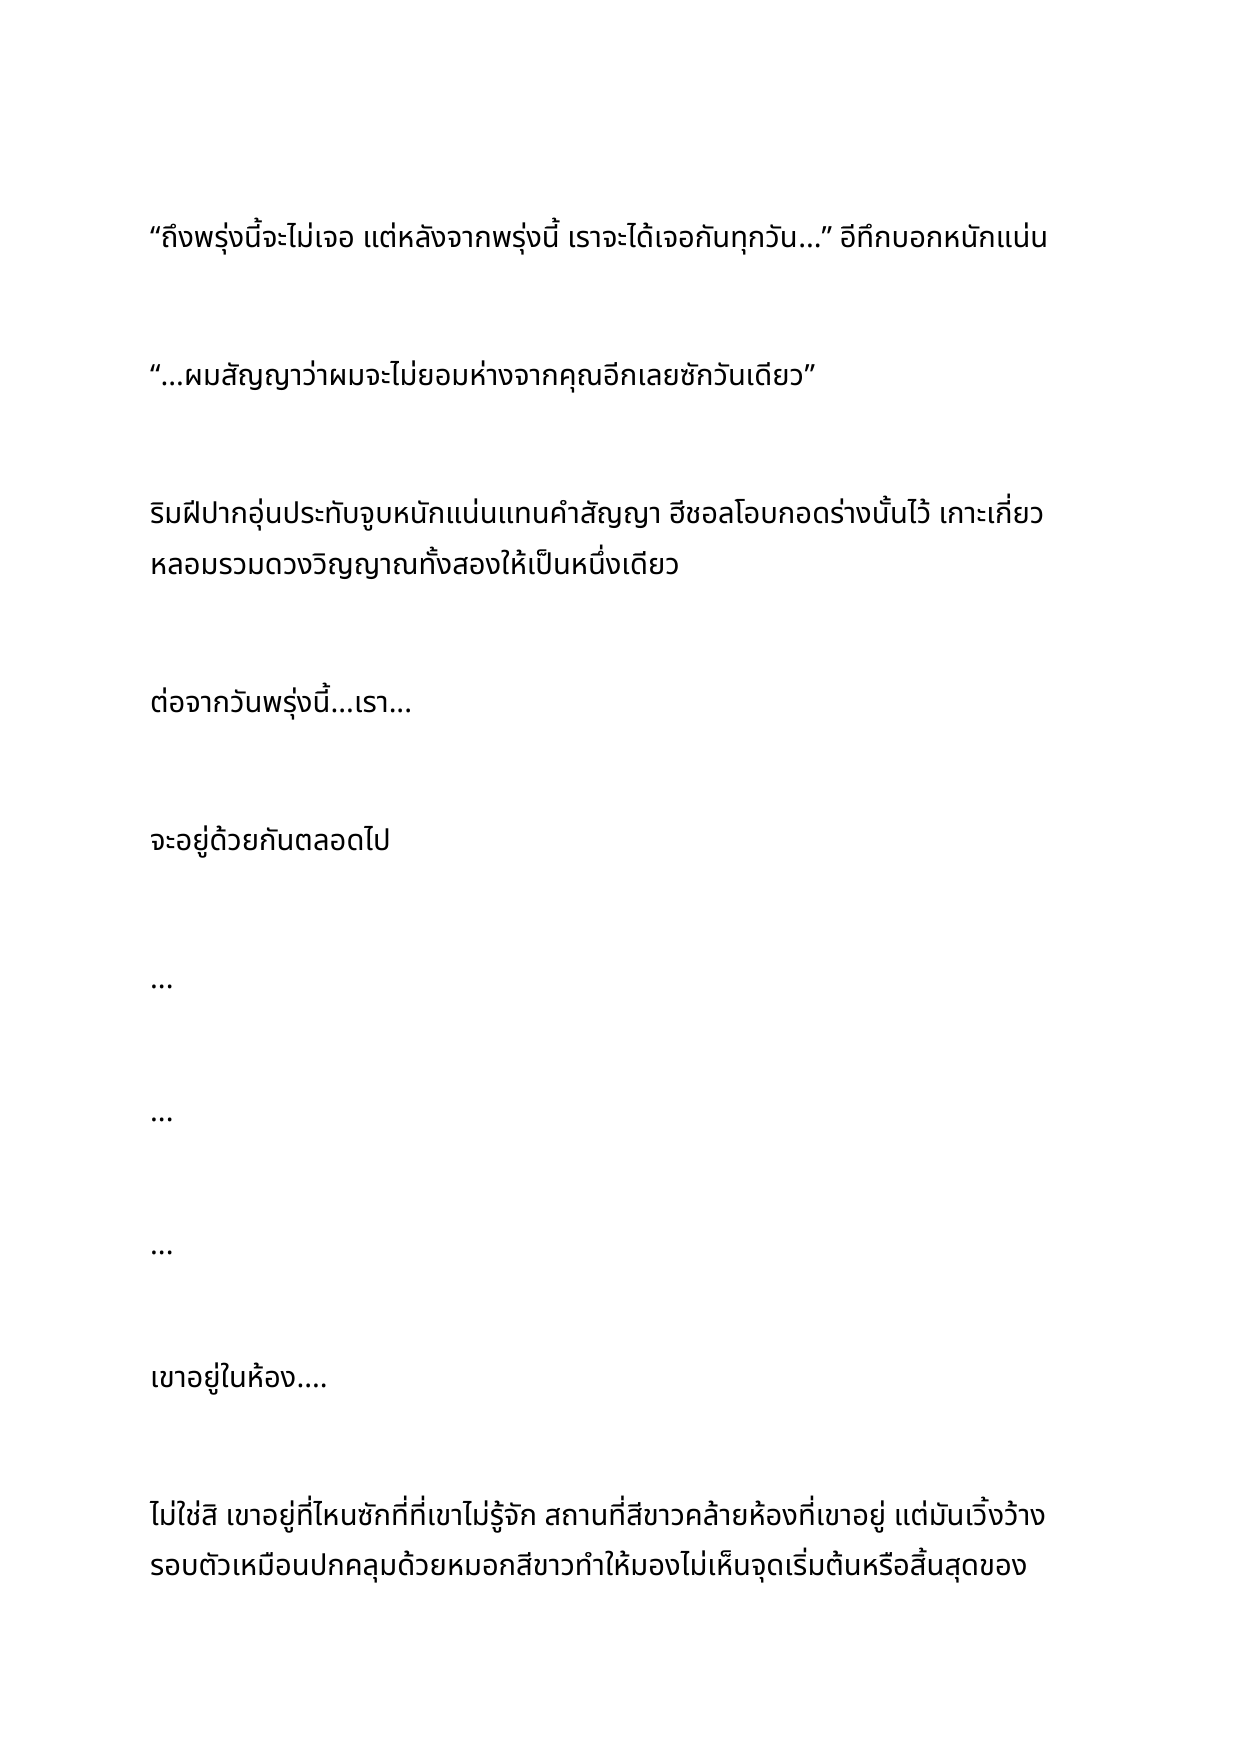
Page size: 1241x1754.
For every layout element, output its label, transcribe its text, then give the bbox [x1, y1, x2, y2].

text ... [150, 1090, 1090, 1130]
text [150, 1494, 1090, 1589]
text “...ผมสัญญาว่าผมจะไม่ยอมห่างจากคุณอีกเลยซักวันเดียว” [150, 354, 1090, 399]
text จะอยู่ด้วยกันตลอดไป [150, 819, 1090, 863]
text ... [150, 957, 1090, 997]
text เขาอยู่ในห้อง.... [150, 1356, 1090, 1400]
text “ถึงพรุ่งนี้จะไม่เจอ แต่หลังจากพรุ่งนี้ เราจะได้เจอกันทุกวัน...” อีทึกบอกหนักแน่น [150, 216, 1090, 261]
text ต่อจากวันพรุ่งนี้...เรา... [150, 681, 1090, 726]
text ... [150, 1223, 1090, 1263]
text ริมฝีปากอุ่นประทับจูบหนักแน่นแทนคำสัญญา ฮีชอลโอบกอดร่างนั้นไว้ เกาะเกี่ยว หลอมรวมดวงวิญญาณทั้งสองให้เป็นหนึ่งเดียว [150, 493, 1090, 587]
